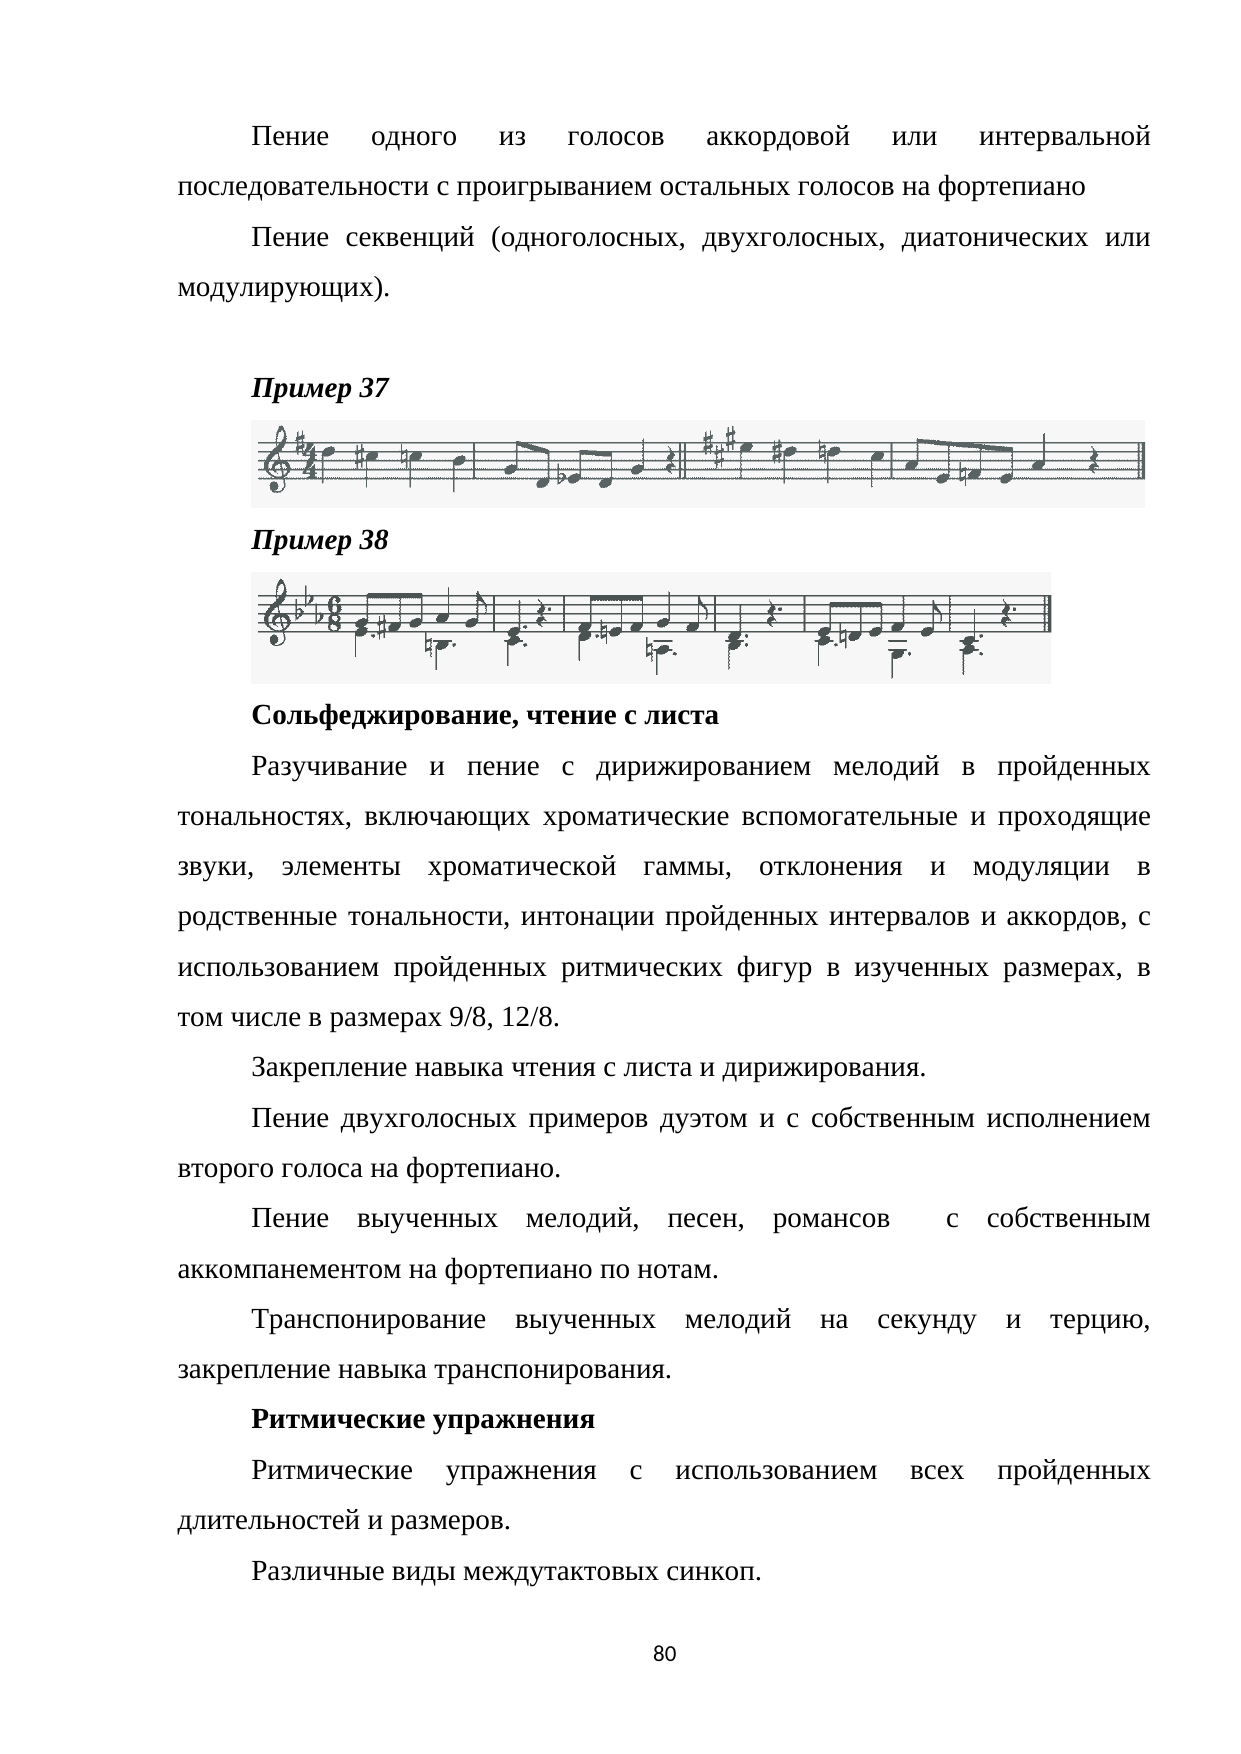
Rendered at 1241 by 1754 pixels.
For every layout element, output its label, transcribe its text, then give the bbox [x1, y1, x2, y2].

text Пример 37 [177, 370, 1152, 403]
picture [251, 420, 1146, 508]
text Разучивание и пение с дирижированием мелодий в пройденных тональностях, включающих хроматические вспомогательные и проходящие звуки, элементы хроматической гаммы, отклонения и модуляции в родственные тональности, интонации пройденных интервалов и аккордов, с использованием пройденных ритмических фигур в изученных размерах, в том числе в размерах 9/8, 12/8. [177, 748, 1152, 1033]
text Закрепление навыка чтения с листа и дирижирования. [177, 1049, 1152, 1083]
picture [251, 572, 1052, 684]
text Различные виды междутактовых синкоп. [177, 1553, 1152, 1586]
text Сольфеджирование, чтение с листа [177, 697, 1152, 731]
text Транспонирование выученных мелодий на секунду и терцию, закрепление навыка транспонирования. [177, 1301, 1152, 1385]
text Пример 38 [177, 522, 1152, 556]
text Ритмические упражнения [177, 1402, 1152, 1435]
text Пение двухголосных примеров дуэтом и с собственным исполнением второго голоса на фортепиано. [177, 1100, 1152, 1184]
text Пение выученных мелодий, песен, романсов с собственным аккомпанементом на фортепиано по нотам. [177, 1200, 1152, 1284]
text Ритмические упражнения с использованием всех пройденных длительностей и размеров. [177, 1452, 1152, 1536]
text Пение секвенций (одноголосных, двухголосных, диатонических или модулирующих). [177, 219, 1152, 303]
text Пение одного из голосов аккордовой или интервальной последовательности с проигрыванием остальных голосов на фортепиано [177, 118, 1152, 202]
